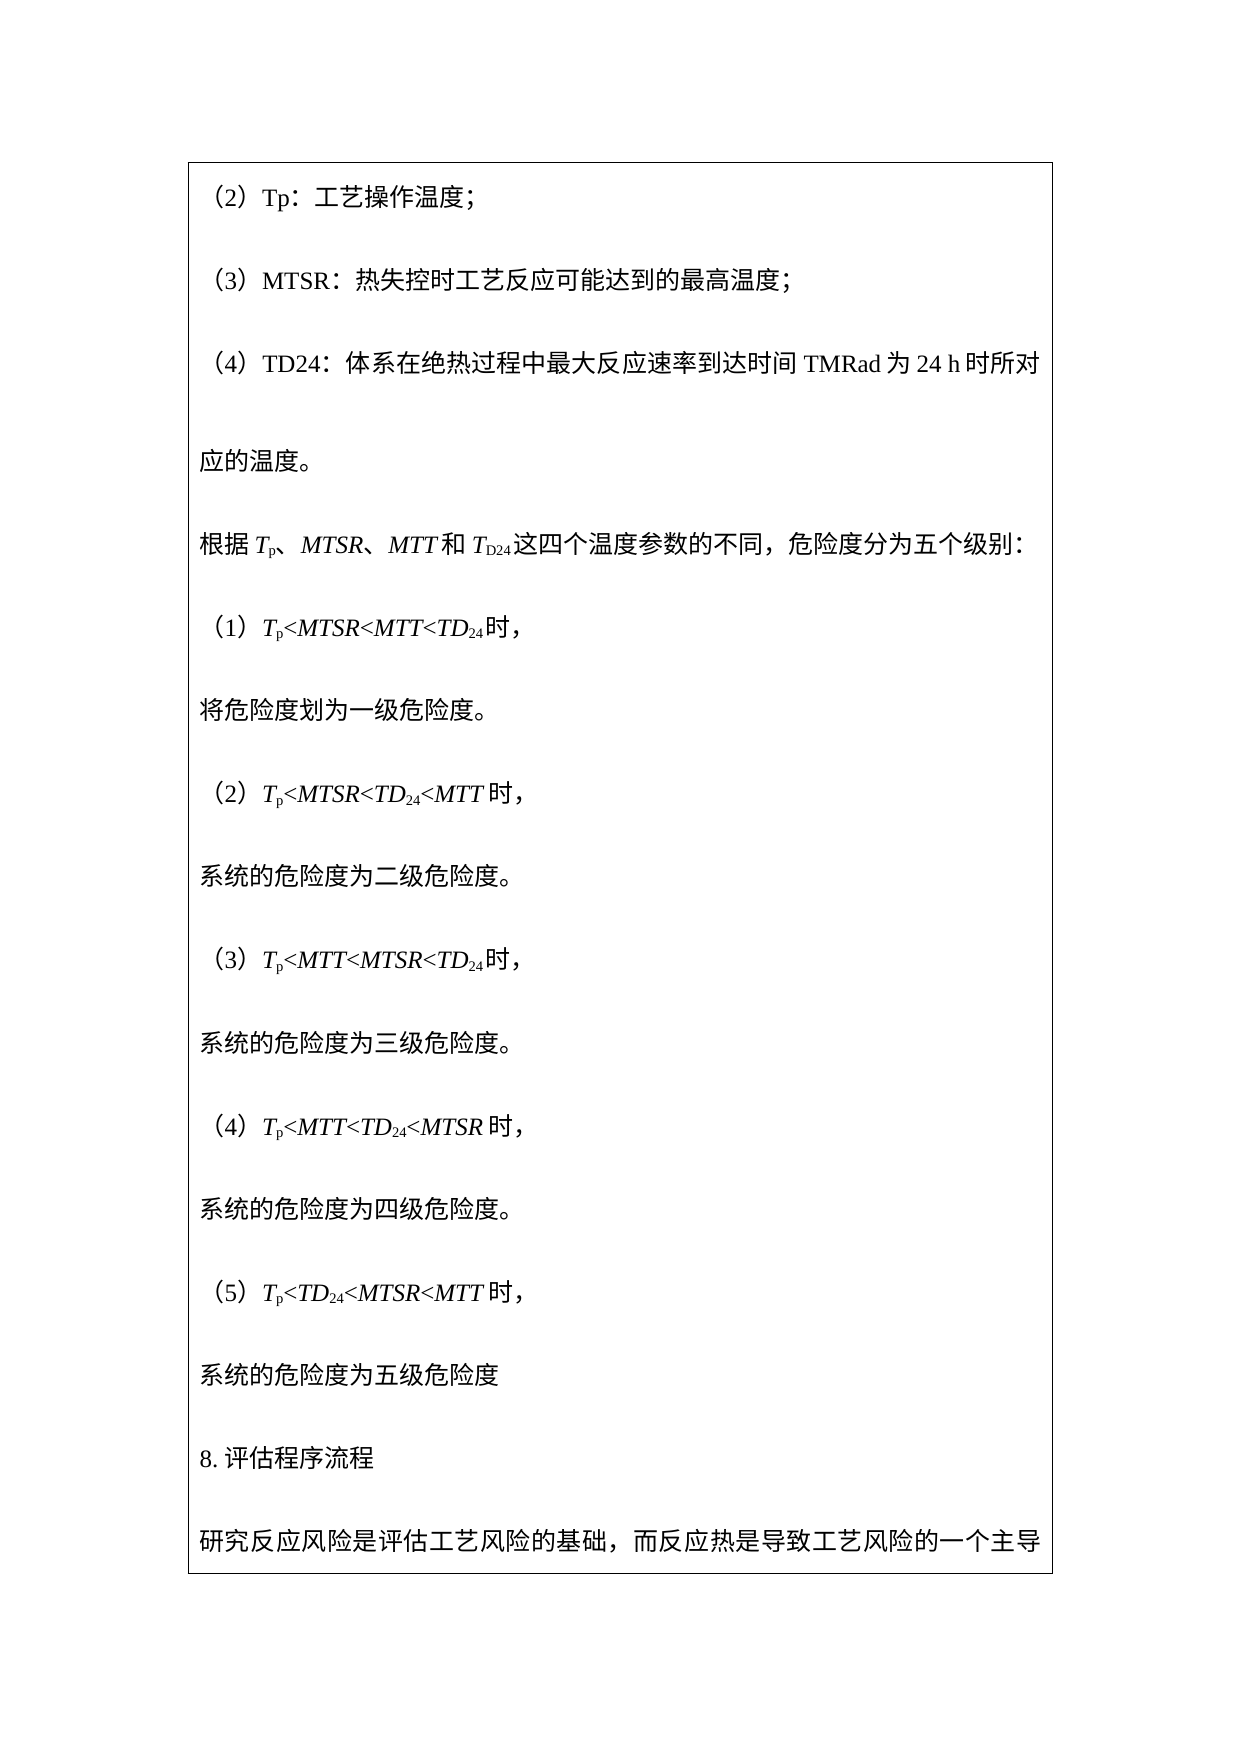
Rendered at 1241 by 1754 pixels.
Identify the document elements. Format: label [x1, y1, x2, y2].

table_cell [189, 163, 1052, 1572]
